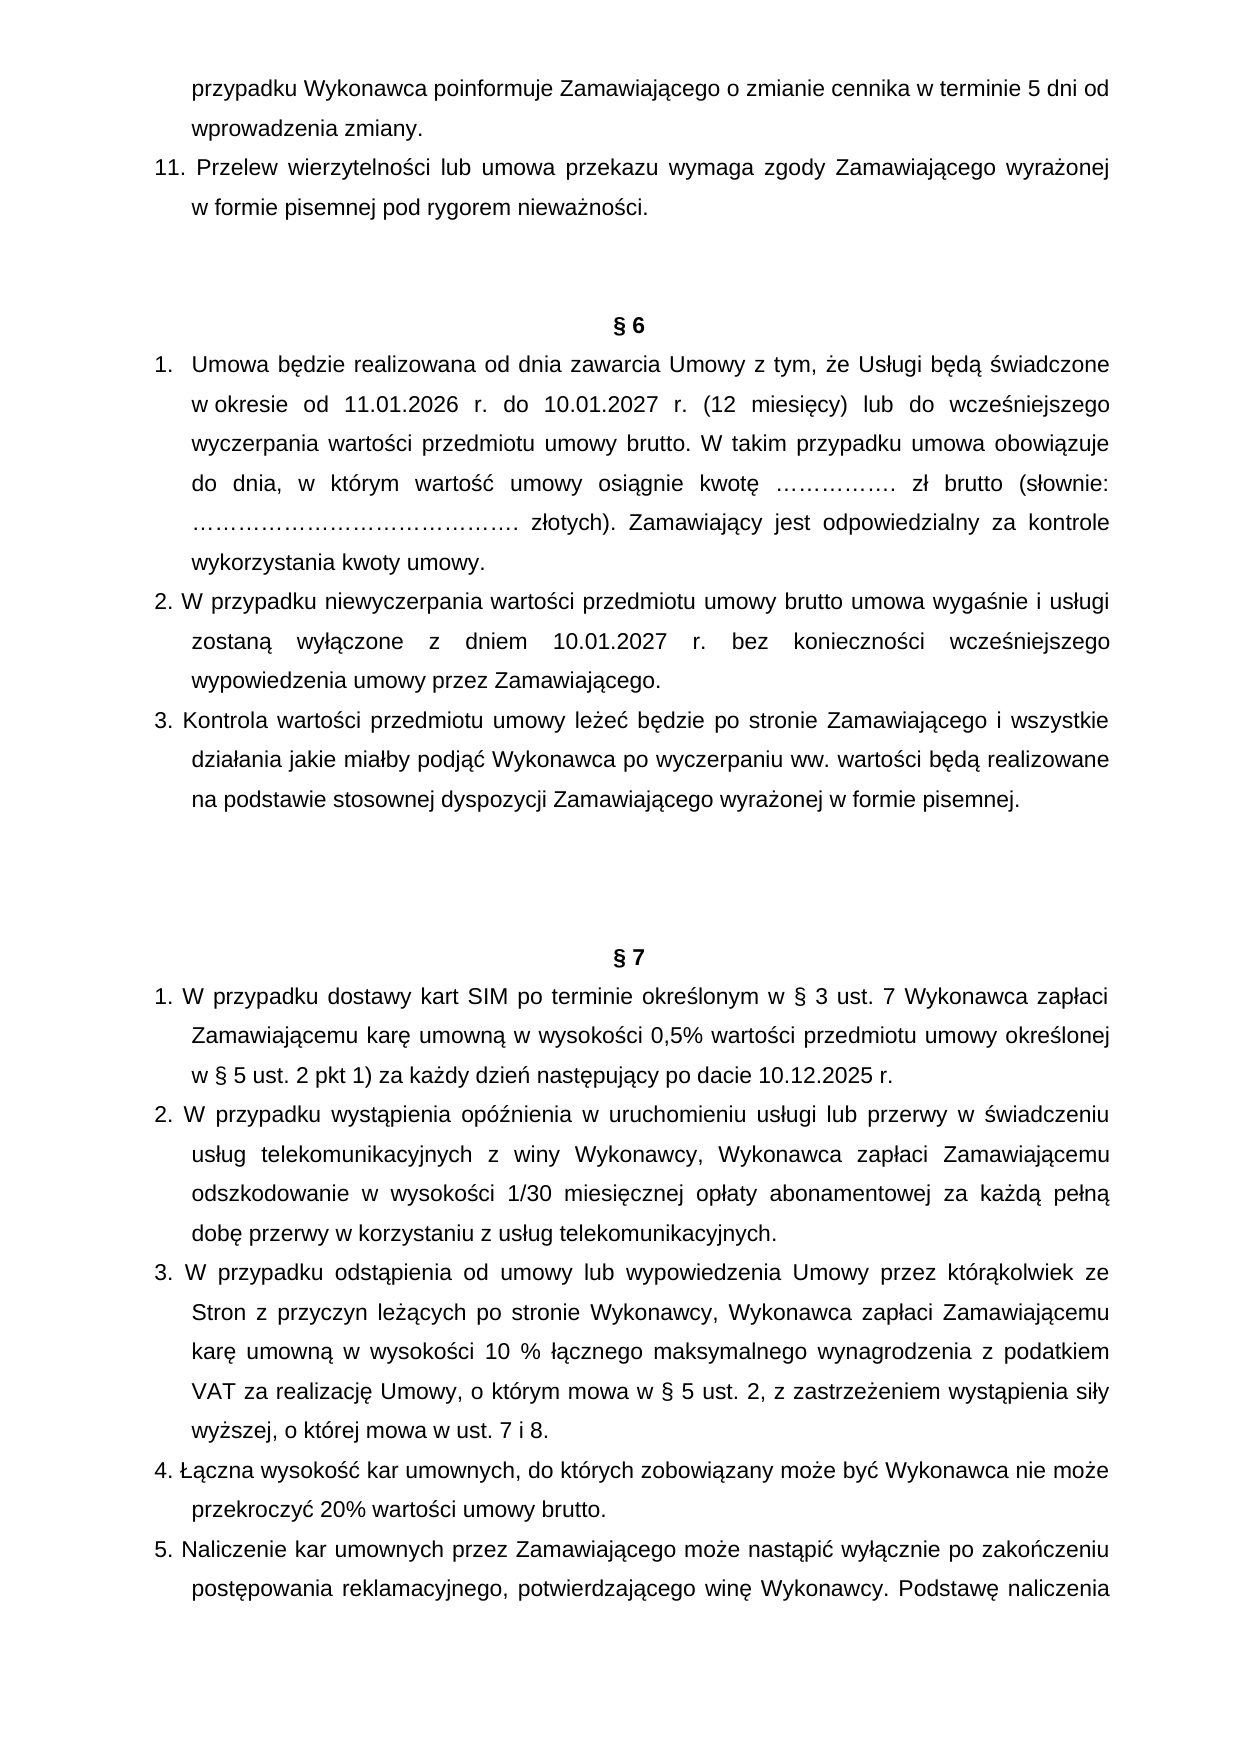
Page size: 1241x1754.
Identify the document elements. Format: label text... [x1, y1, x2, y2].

text 2. W przypadku niewyczerpania wartości przedmiotu umowy brutto umowa wygaśnie i usługi zostaną wyłączone z dniem 10.01.2027 r. bez konieczności wcześniejszego wypowiedzenia umowy przez Zamawiającego. [154, 588, 1110, 693]
text 4. Łączna wysokość kar umownych, do których zobowiązany może być Wykonawca nie może przekroczyć 20% wartości umowy brutto. [154, 1457, 1110, 1523]
text 2. W przypadku wystąpienia opóźnienia w uruchomieniu usługi lub przerwy w świadczeniu usług telekomunikacyjnych z winy Wykonawcy, Wykonawca zapłaci Zamawiającemu odszkodowanie w wysokości 1/30 miesięcznej opłaty abonamentowej za każdą pełną dobę przerwy w korzystaniu z usług telekomunikacyjnych. [154, 1101, 1110, 1246]
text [154, 1536, 1110, 1602]
text 3. Kontrola wartości przedmiotu umowy leżeć będzie po stronie Zamawiającego i wszystkie działania jakie miałby podjąć Wykonawca po wyczerpaniu ww. wartości będą realizowane na podstawie stosownej dyspozycji Zamawiającego wyrażonej w formie pisemnej. [154, 707, 1110, 812]
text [154, 75, 1110, 141]
text 11. Przelew wierzytelności lub umowa przekazu wymaga zgody Zamawiającego wyrażonej w formie pisemnej pod rygorem nieważności. [154, 154, 1110, 220]
text 1. W przypadku dostawy kart SIM po terminie określonym w § 3 ust. 7 Wykonawca zapłaci Zamawiającemu karę umowną w wysokości 0,5% wartości przedmiotu umowy określonej w § 5 ust. 2 pkt 1) za każdy dzień następujący po dacie 10.12.2025 r. [154, 983, 1110, 1088]
list Umowa będzie realizowana od dnia zawarcia Umowy z tym, że Usługi będą świadczone w okresie od 11.01.2026 r. do 10.01.2027 r. (12 miesięcy) lub do wcześniejszego wyczerpania wartości przedmiotu umowy brutto. W takim przypadku umowa obowiązuje do dnia, w którym wartość umowy osiągnie kwotę ……………. zł brutto (słownie: ……………………………………. złotych). Zamawiający jest odpowiedzialny za kontrole wykorzystania kwoty umowy. [154, 351, 1110, 575]
text § 7 [148, 943, 1110, 970]
text 3. W przypadku odstąpienia od umowy lub wypowiedzenia Umowy przez którąkolwiek ze Stron z przyczyn leżących po stronie Wykonawcy, Wykonawca zapłaci Zamawiającemu karę umowną w wysokości 10 % łącznego maksymalnego wynagrodzenia z podatkiem VAT za realizację Umowy, o którym mowa w § 5 ust. 2, z zastrzeżeniem wystąpienia siły wyższej, o której mowa w ust. 7 i 8. [154, 1259, 1110, 1444]
text § 6 [148, 312, 1110, 338]
